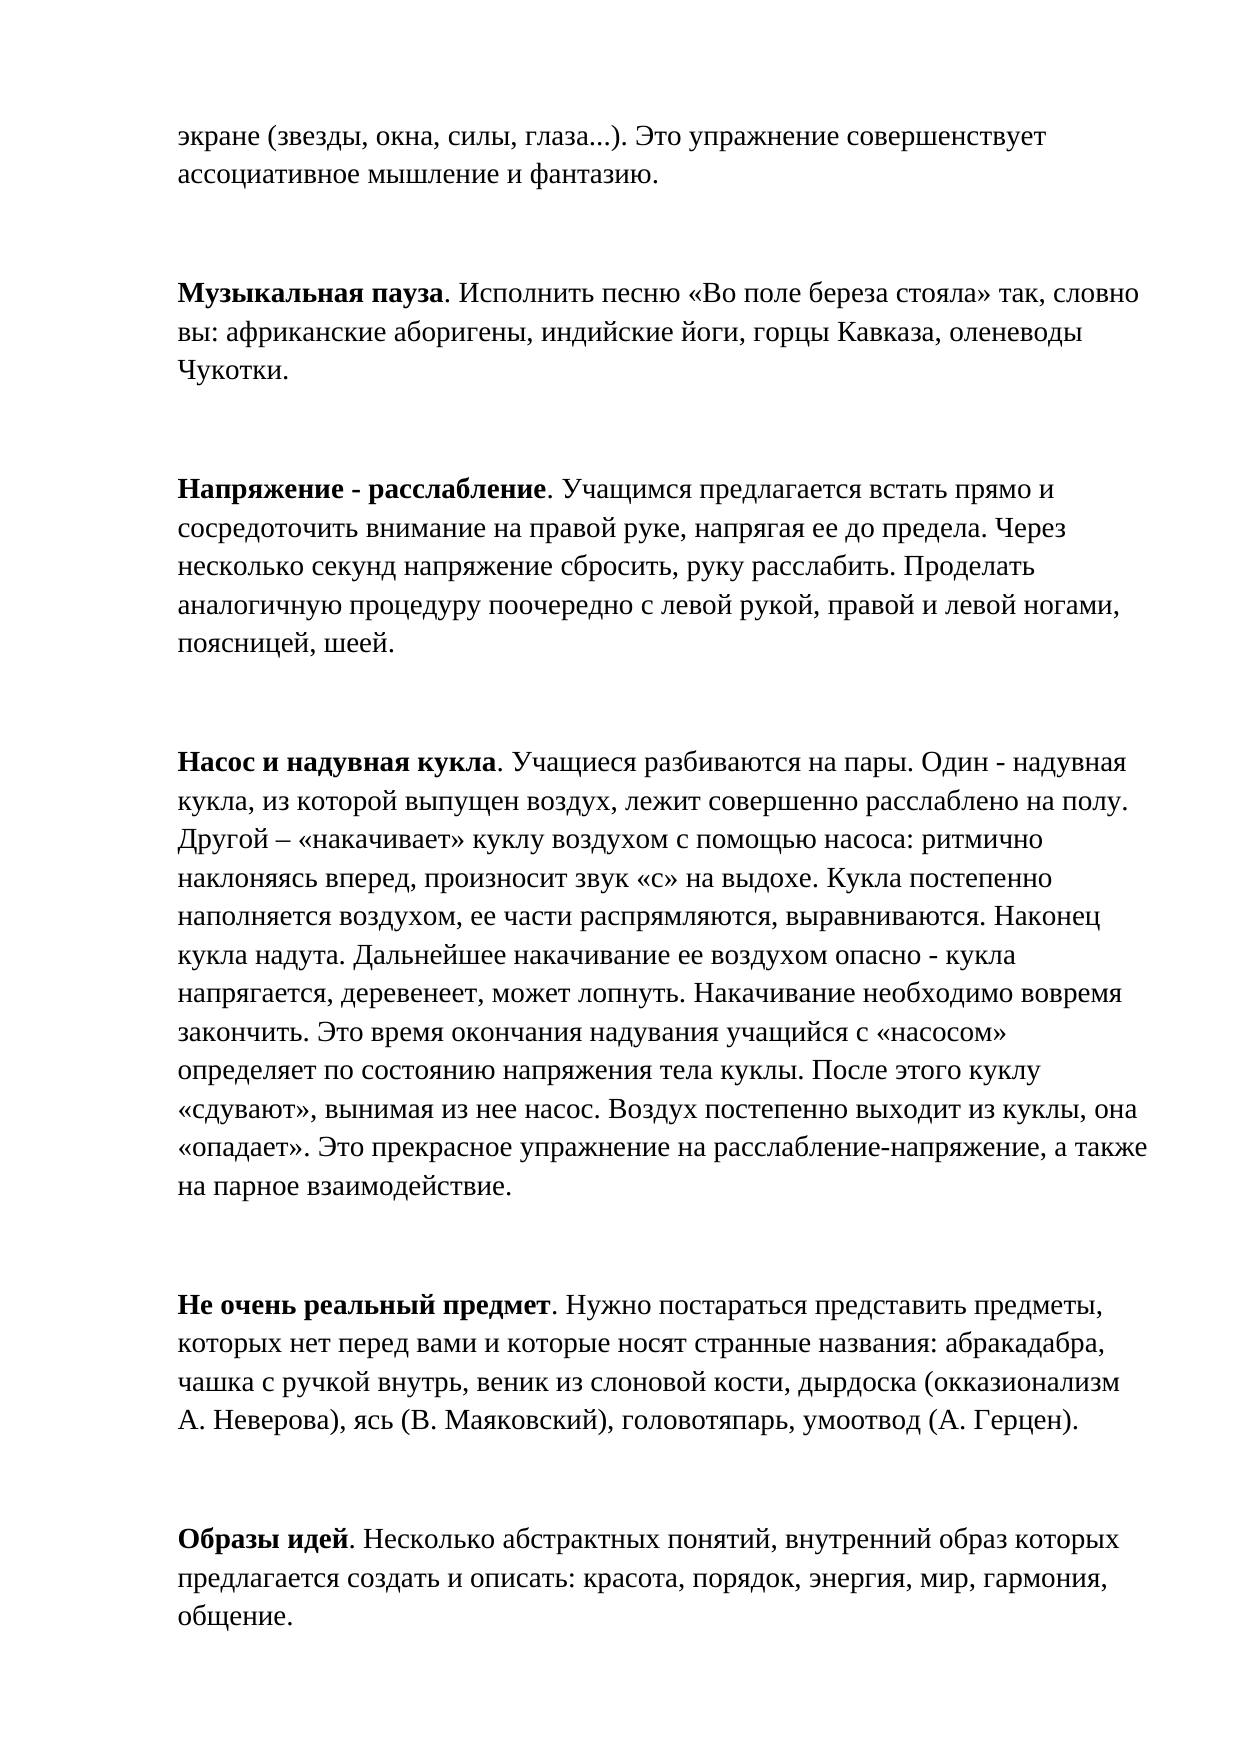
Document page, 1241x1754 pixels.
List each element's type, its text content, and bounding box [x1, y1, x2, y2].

text Музыкальная пауза. Исполнить песню «Во поле береза стояла» так, словно вы: африканские аборигены, индийские йоги, горцы Кавказа, оленеводы Чукотки. [177, 275, 1152, 386]
text Образы идей. Несколько абстрактных понятий, внутренний образ которых предлагается создать и описать: красота, порядок, энергия, мир, гармония, общение. [177, 1521, 1152, 1632]
text Насос и надувная кукла. Учащиеся разбиваются на пары. Один - надувная кукла, из которой выпущен воздух, лежит совершенно расслаблено на полу. Другой – «накачивает» куклу воздухом с помощью насоса: ритмично наклоняясь вперед, произносит звук «с» на выдохе. Кукла постепенно наполняется воздухом, ее части распрямляются, выравниваются. Наконец кукла надута. Дальнейшее накачивание ее воздухом опасно - кукла напрягается, деревенеет, может лопнуть. Накачивание необходимо вовремя закончить. Это время окончания надувания учащийся с «насосом» определяет по состоянию напряжения тела куклы. После этого куклу «сдувают», вынимая из нее насос. Воздух постепенно выходит из куклы, она «опадает». Это прекрасное упражнение на расслабление-напряжение, а также на парное взаимодействие. [177, 744, 1152, 1202]
text Не очень реальный предмет. Нужно постараться представить предметы, которых нет перед вами и которые носят странные названия: абракадабра, чашка с ручкой внутрь, веник из слоновой кости, дырдоска (окказионализм А. Неверова), ясь (В. Маяковский), головотяпарь, умоотвод (А. Герцен). [177, 1287, 1152, 1436]
text Напряжение - расслабление. Учащимся предлагается встать прямо и сосредоточить внимание на правой руке, напрягая ее до предела. Через несколько секунд напряжение сбросить, руку расслабить. Проделать аналогичную процедуру поочередно с левой рукой, правой и левой ногами, поясницей, шеей. [177, 471, 1152, 659]
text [177, 118, 1152, 190]
